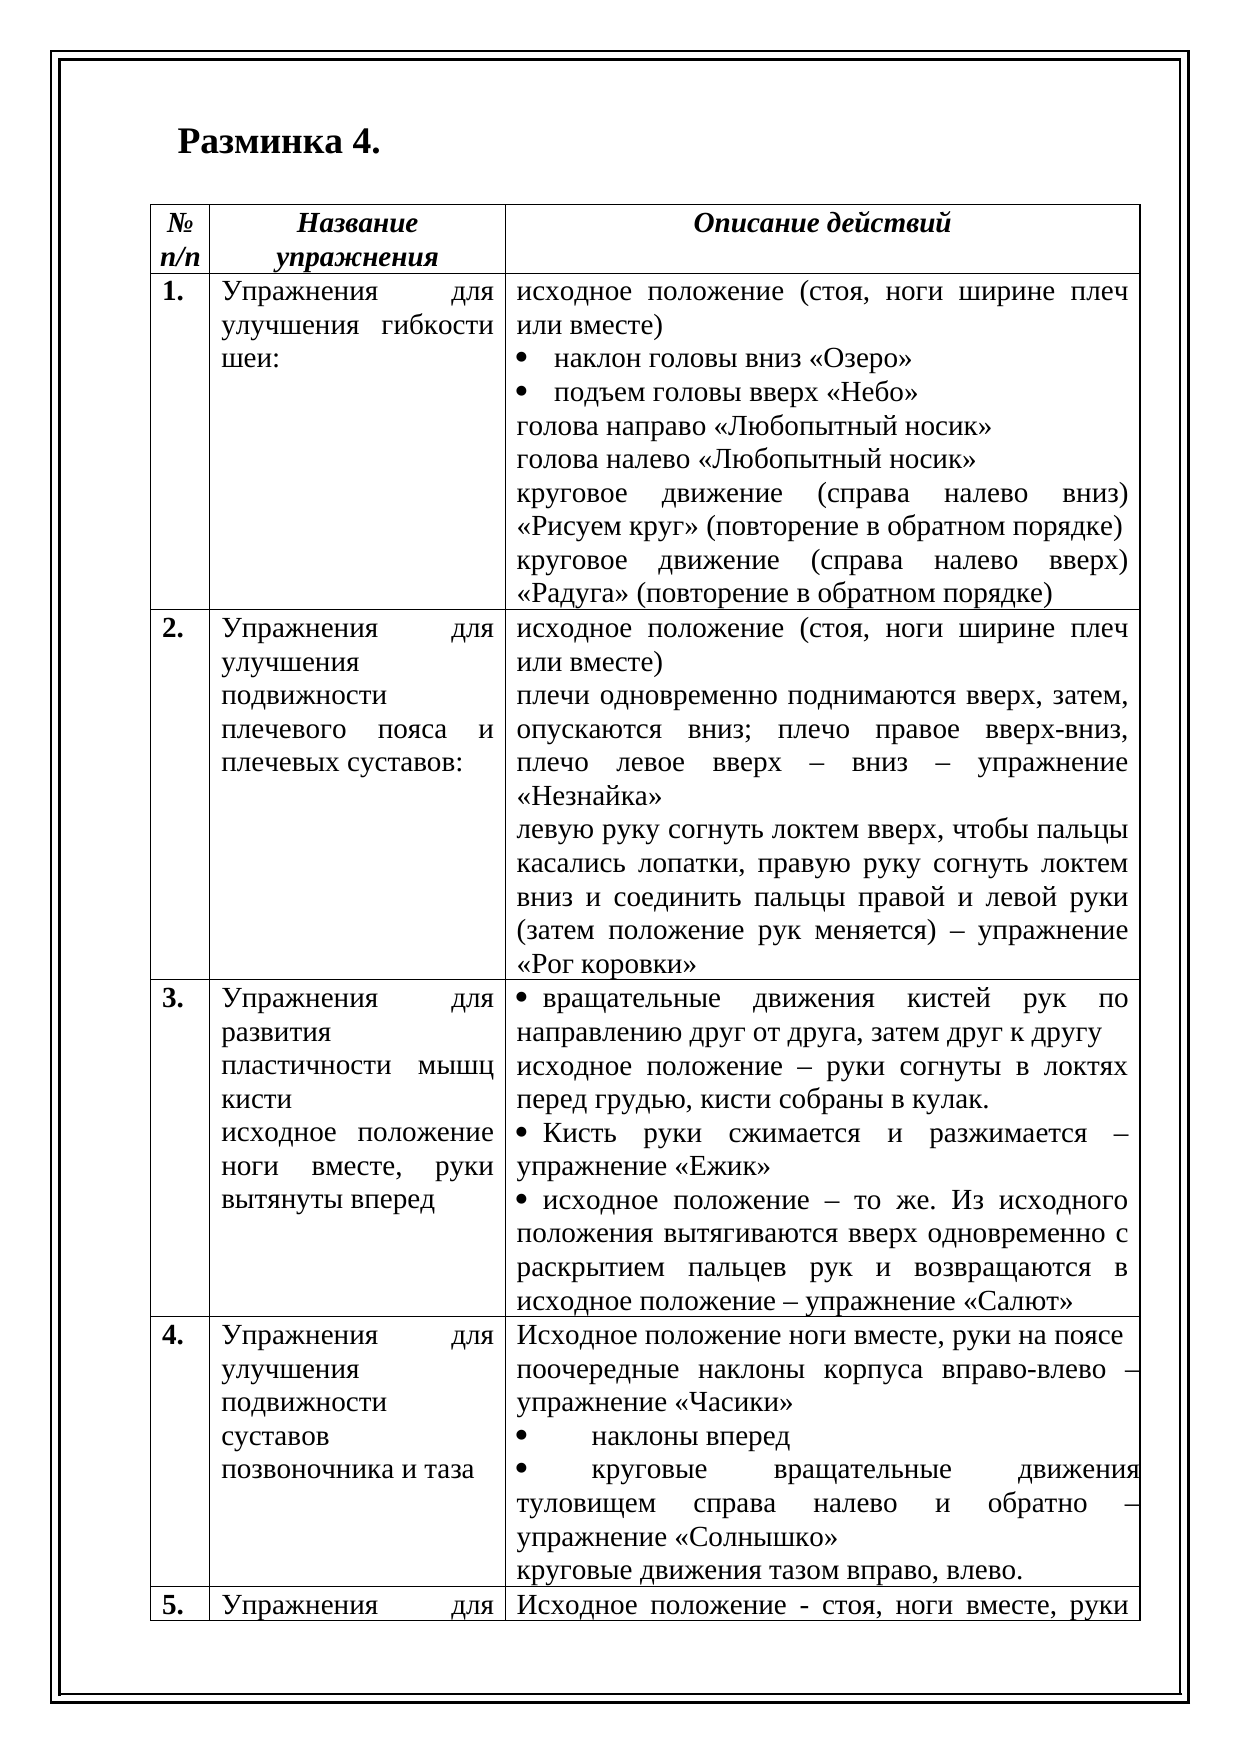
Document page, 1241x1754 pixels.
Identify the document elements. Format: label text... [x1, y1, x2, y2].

table_cell 5. [151, 1587, 209, 1620]
table_cell 3. [151, 980, 209, 1316]
table_cell исходное положение (стоя, ноги ширине плеч или вместе) плечи одновременно поднимаются вверх, затем, опускаются вниз; плечо правое вверх-вниз, плечо левое вверх – вниз – упражнение «Незнайка» левую руку согнуть локтем вверх, чтобы пальцы касались лопатки, правую руку согнуть локтем вниз и соединить пальцы правой и левой руки (затем положение рук меняется) – упражнение «Рог коровки» [506, 610, 1139, 979]
table_header Название упражнения [210, 205, 505, 272]
table_cell 2. [151, 610, 209, 979]
table_header Описание действий [506, 205, 1139, 272]
table_cell Упражнения для улучшения подвижности суставов позвоночника и таза [210, 1317, 505, 1586]
table_cell Упражнения для улучшения подвижности плечевого пояса и плечевых суставов: [210, 610, 505, 979]
table_header № п/п [151, 205, 209, 272]
table_cell 4. [151, 1317, 209, 1586]
table_cell 1. [151, 274, 209, 609]
table_cell вращательные движения кистей рук по направлению друг от друга, затем друг к другу исходное положение – руки согнуты в локтях перед грудью, кисти собраны в кулак. Кисть руки сжимается и разжимается – упражнение «Ежик» исходное положение – то же. Из исходного положения вытягиваются вверх одновременно с раскрытием пальцев рук и возвращаются в исходное положение – упражнение «Салют» [506, 980, 1139, 1316]
table_cell Упражнения для улучшения гибкости шеи: [210, 274, 505, 609]
text Разминка 4. [177, 118, 1152, 161]
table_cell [210, 1587, 505, 1620]
table_cell исходное положение (стоя, ноги ширине плеч или вместе) наклон головы вниз «Озеро» подъем головы вверх «Небо» голова направо «Любопытный носик» голова налево «Любопытный носик» круговое движение (справа налево вниз) «Рисуем круг» (повторение в обратном порядке) круговое движение (справа налево вверх) «Радуга» (повторение в обратном порядке) [506, 274, 1139, 609]
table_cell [506, 1587, 1139, 1620]
table_cell Упражнения для развития пластичности мышц кисти исходное положение ноги вместе, руки вытянуты вперед [210, 980, 505, 1316]
table_cell Исходное положение ноги вместе, руки на поясе поочередные наклоны корпуса вправо-влево – упражнение «Часики» наклоны вперед круговые вращательные движения туловищем справа налево и обратно – упражнение «Солнышко» круговые движения тазом вправо, влево. [506, 1317, 1139, 1586]
